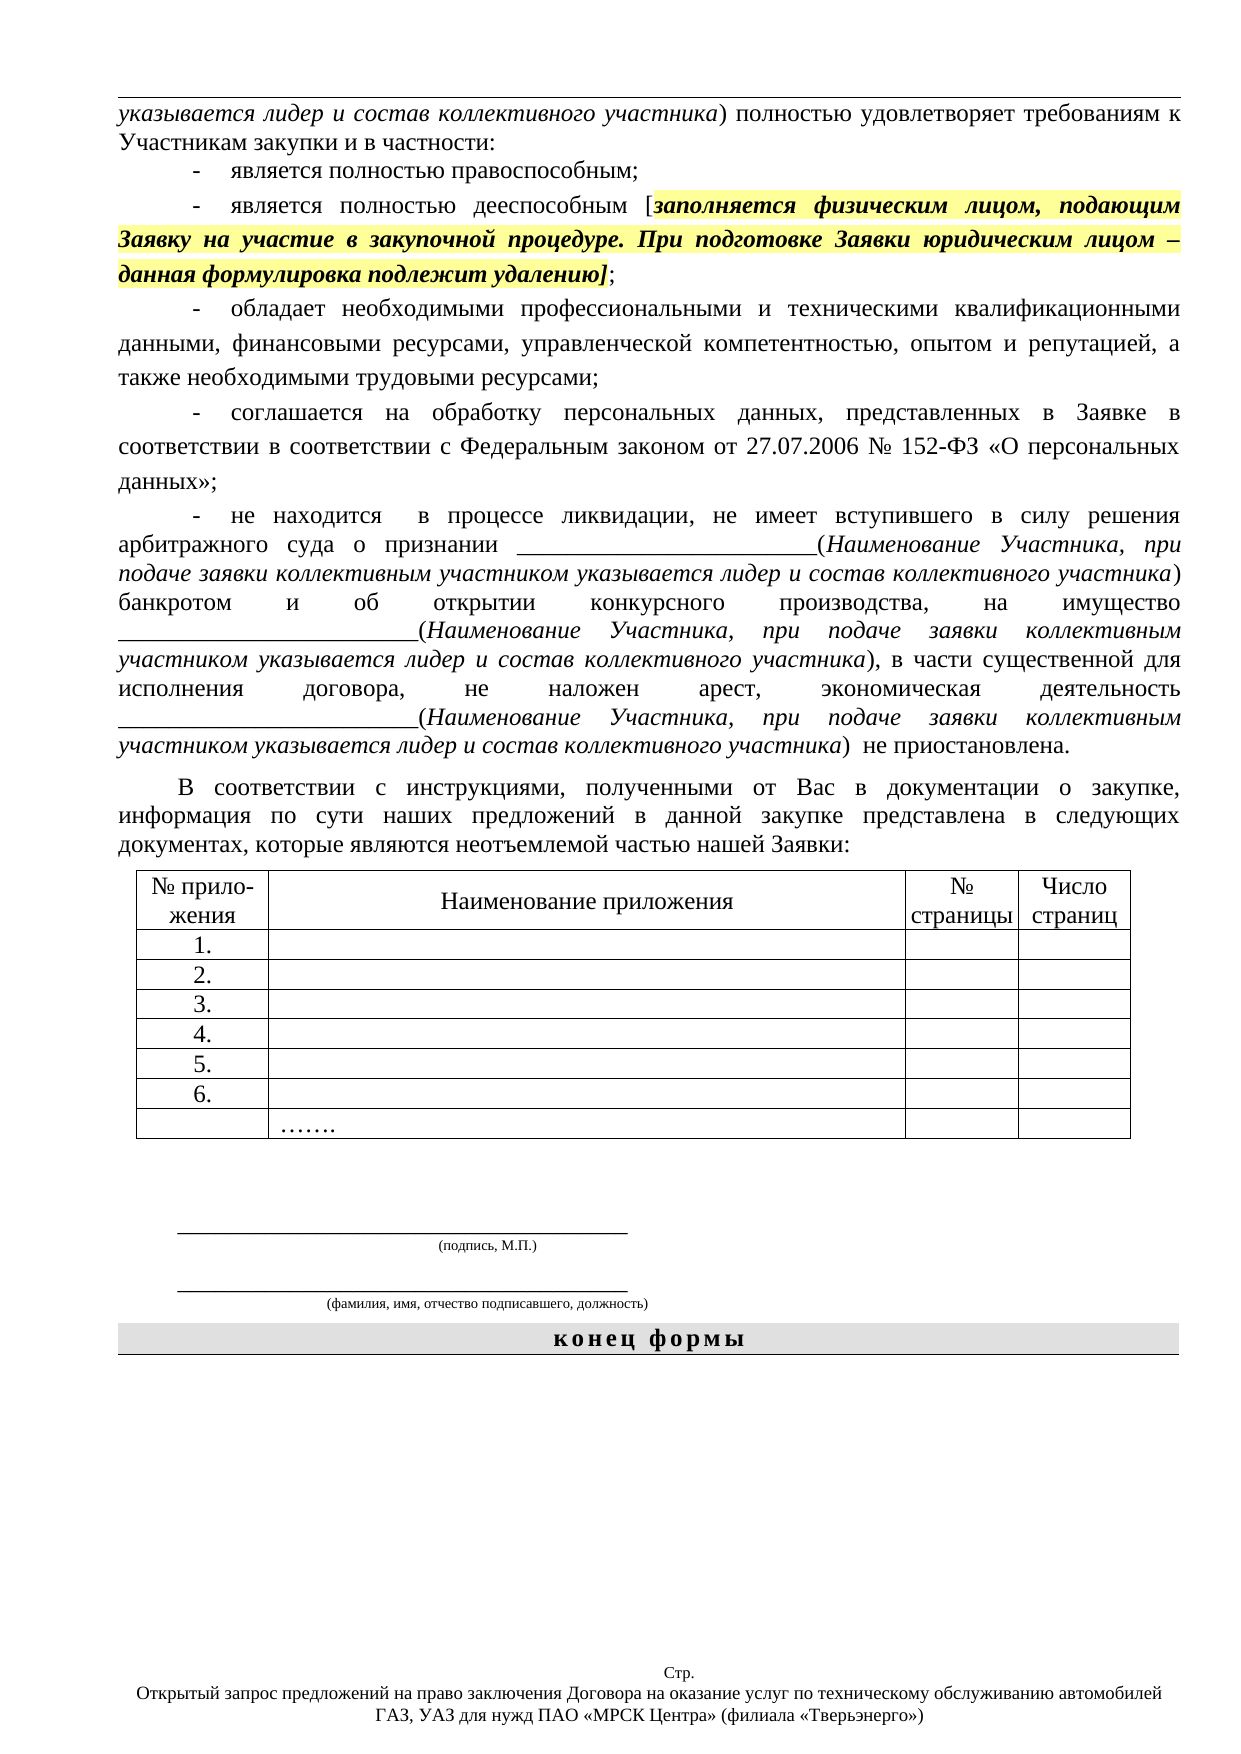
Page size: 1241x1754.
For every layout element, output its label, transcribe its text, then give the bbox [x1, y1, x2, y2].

text (подпись, М.П.) [118, 1237, 797, 1266]
table_cell [1019, 1109, 1130, 1137]
text конец формы [118, 1323, 1179, 1354]
table_header № прило-жения [137, 871, 268, 929]
table_cell [269, 1079, 905, 1108]
table_cell [269, 930, 905, 959]
table_cell ……. [269, 1109, 905, 1137]
table_cell [906, 930, 1018, 959]
table_cell [1019, 1019, 1130, 1048]
table_cell [906, 1049, 1018, 1078]
table_cell [1019, 930, 1130, 959]
table_cell [269, 990, 905, 1018]
table_cell 5. [137, 1049, 268, 1078]
list является полностью дееспособным [заполняется физическим лицом, подающим Заявку на участие в закупочной процедуре. При подготовке Заявки юридическим лицом – данная формулировка подлежит удалению]; [118, 253, 1181, 288]
table_cell [906, 990, 1018, 1018]
table_cell [906, 960, 1018, 988]
table_cell 2. [137, 960, 268, 988]
list обладает необходимыми профессиональными и техническими квалификационными данными, финансовыми ресурсами, управленческой компетентностью, опытом и репутацией, а также необходимыми трудовыми ресурсами; [118, 293, 1181, 391]
table_header Наименование приложения [269, 871, 905, 929]
text ____________________________________ [118, 1208, 1181, 1237]
text ____________________________________ [118, 1266, 1181, 1295]
text В соответствии с инструкциями, полученными от Вас в документации о закупке, информация по сути наших предложений в данной закупке представлена в следующих документах, которые являются неотъемлемой частью нашей Заявки: [118, 772, 1181, 858]
text (фамилия, имя, отчество подписавшего, должность) [118, 1295, 797, 1323]
table_cell [906, 1109, 1018, 1137]
table_cell [1019, 1079, 1130, 1108]
list является полностью дееспособным [заполняется физическим лицом, подающим Заявку на участие в закупочной процедуре. При подготовке Заявки юридическим лицом – данная формулировка подлежит удалению]; [118, 190, 1181, 225]
table_cell [1019, 960, 1130, 988]
list соглашается на обработку персональных данных, представленных в Заявке в соответствии в соответствии с Федеральным законом от 27.07.2006 № 152-ФЗ «О персональных данных»; [118, 397, 1181, 494]
list является полностью правоспособным; [118, 156, 1181, 184]
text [118, 98, 1181, 156]
table_cell [269, 1049, 905, 1078]
list не находится в процессе ликвидации, не имеет вступившего в силу решения арбитражного суда о признании ________________________(Наименование Участника, при подаче заявки коллективным участником указывается лидер и состав коллективного участника) банкротом и об открытии конкурсного производства, на имущество ________________________(Наименование Участника, при подаче заявки коллективным участником указывается лидер и состав коллективного участника), в части существенной для исполнения договора, не наложен арест, экономическая деятельность ________________________(Наименование Участника, при подаче заявки коллективным участником указывается лидер и состав коллективного участника) не приостановлена. [118, 500, 1181, 759]
table_cell 4. [137, 1019, 268, 1048]
table_cell [906, 1079, 1018, 1108]
table_cell [269, 1019, 905, 1048]
table_cell [906, 1019, 1018, 1048]
table_cell [1019, 990, 1130, 1018]
table_cell 3. [137, 990, 268, 1018]
table_cell [1019, 1049, 1130, 1078]
table_cell [137, 1109, 268, 1137]
table_header № страницы [906, 871, 1018, 929]
table_cell 1. [137, 930, 268, 959]
table_cell 6. [137, 1079, 268, 1108]
table_header Число страниц [1019, 871, 1130, 929]
table_cell [269, 960, 905, 988]
